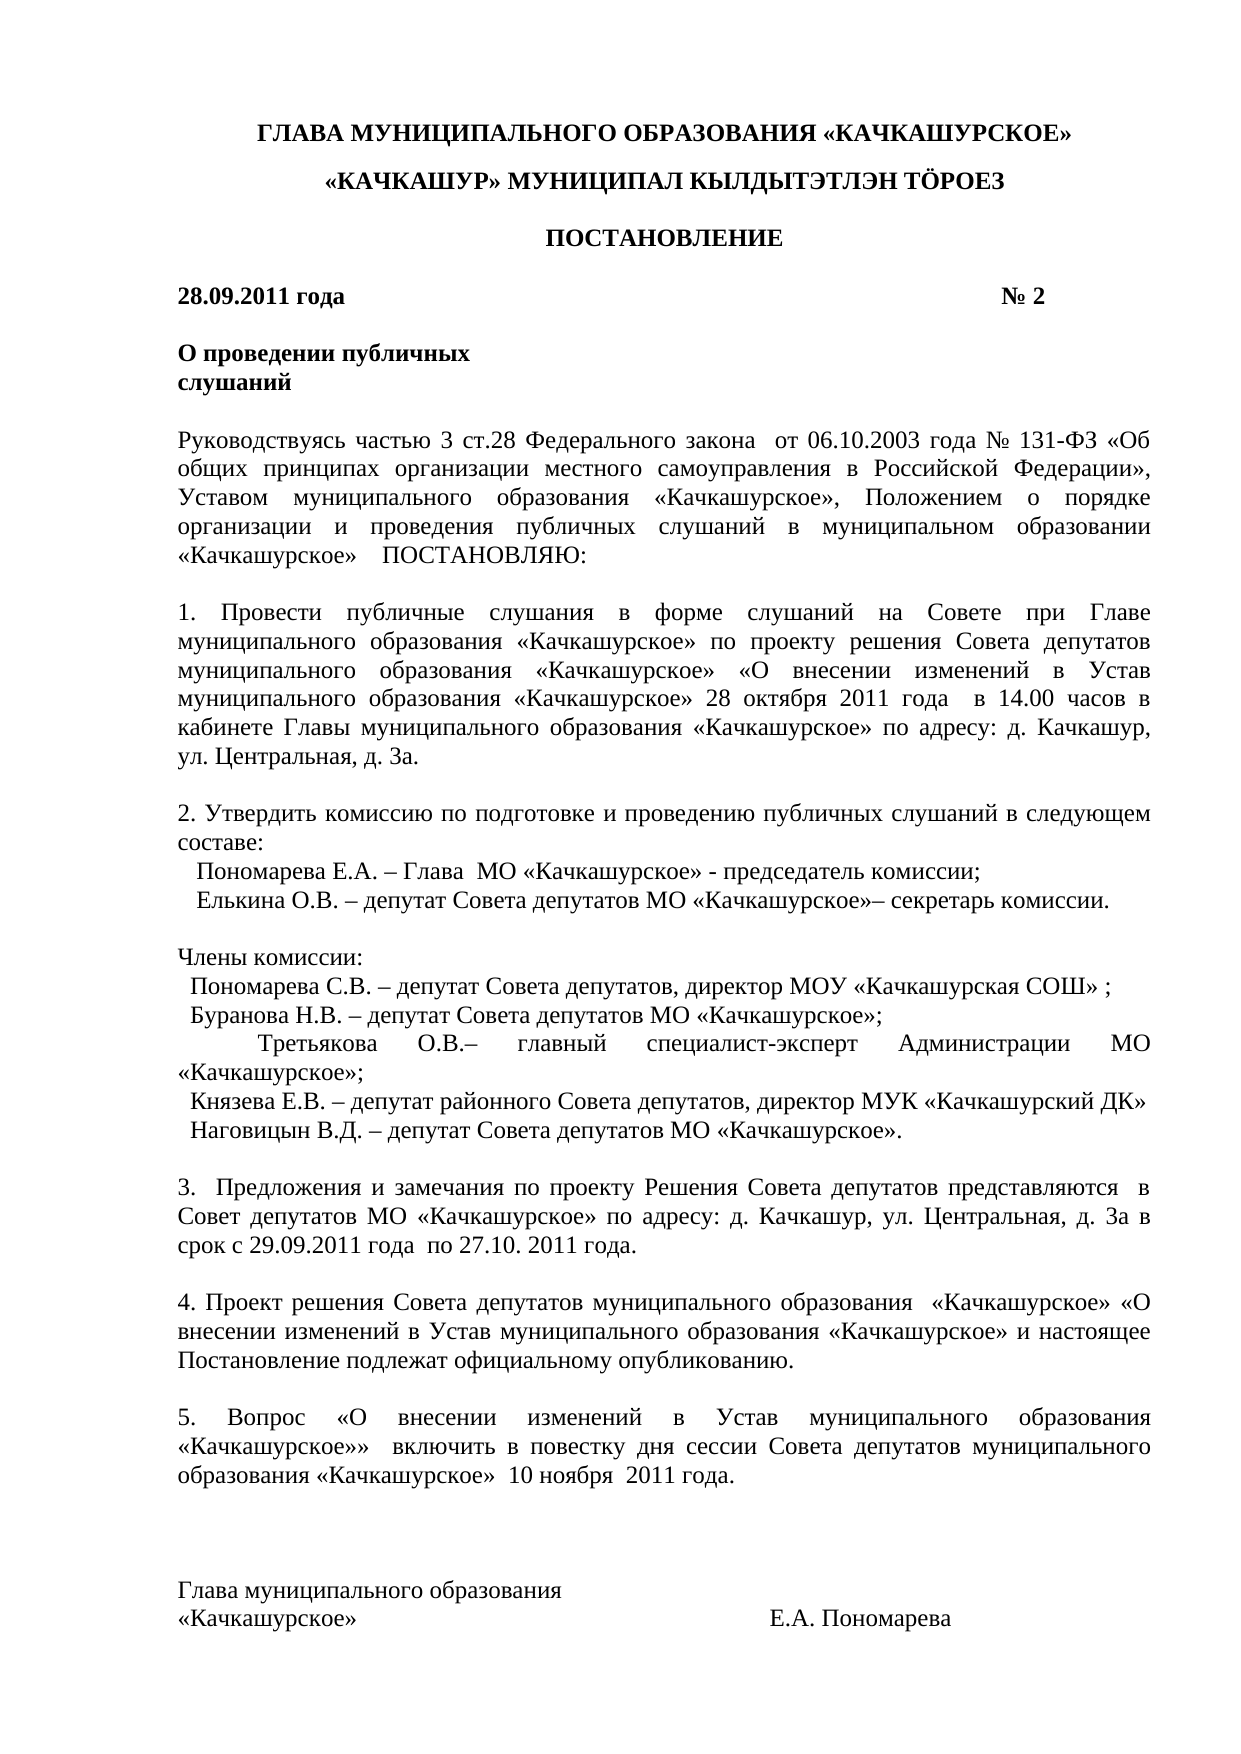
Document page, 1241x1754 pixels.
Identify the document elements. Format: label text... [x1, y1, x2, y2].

text Третьякова О.В.– главный специалист-эксперт Администрации МО «Качкашурское»; [177, 1028, 1152, 1086]
text Буранова Н.В. – депутат Совета депутатов МО «Качкашурское»; [177, 1000, 1152, 1028]
text О проведении публичных [177, 338, 1152, 367]
text 4. Проект решения Совета депутатов муниципального образования «Качкашурское» «О внесении изменений в Устав муниципального образования «Качкашурское» и настоящее Постановление подлежат официальному опубликованию. [177, 1287, 1152, 1373]
text 28.09.2011 года № 2 [177, 281, 1152, 310]
text ПОСТАНОВЛЕНИЕ [177, 223, 1152, 252]
text Елькина О.В. – депутат Совета депутатов МО «Качкашурское»– секретарь комиссии. [177, 885, 1152, 913]
text Члены комиссии: [177, 942, 1152, 971]
text Князева Е.В. – депутат районного Совета депутатов, директор МУК «Качкашурский ДК» [177, 1086, 1152, 1115]
text ГЛАВА МУНИЦИПАЛЬНОГО ОБРАЗОВАНИЯ «КАЧКАШУРСКОЕ» [177, 118, 1152, 147]
text Пономарева С.В. – депутат Совета депутатов, директор МОУ «Качкашурская СОШ» ; [177, 971, 1152, 1000]
text слушаний [177, 367, 1152, 396]
text Руководствуясь частью 3 ст.28 Федерального закона от 06.10.2003 года № 131-ФЗ «Об общих принципах организации местного самоуправления в Российской Федерации», Уставом муниципального образования «Качкашурское», Положением о порядке организации и проведения публичных слушаний в муниципальном образовании «Качкашурское» ПОСТАНОВЛЯЮ: [177, 425, 1152, 568]
text Наговицын В.Д. – депутат Совета депутатов МО «Качкашурское». [177, 1115, 1152, 1143]
text 2. Утвердить комиссию по подготовке и проведению публичных слушаний в следующем составе: [177, 798, 1152, 856]
text 5. Вопрос «О внесении изменений в Устав муниципального образования «Качкашурское»» включить в повестку дня сессии Совета депутатов муниципального образования «Качкашурское» 10 ноября 2011 года. [177, 1402, 1152, 1488]
text Глава муниципального образования [177, 1575, 1152, 1603]
text 1. Провести публичные слушания в форме слушаний на Совете при Главе муниципального образования «Качкашурское» по проекту решения Совета депутатов муниципального образования «Качкашурское» «О внесении изменений в Устав муниципального образования «Качкашурское» 28 октября 2011 года в 14.00 часов в кабинете Главы муниципального образования «Качкашурское» по адресу: д. Качкашур, ул. Центральная, д. 3а. [177, 597, 1152, 770]
text Пономарева Е.А. – Глава МО «Качкашурское» - председатель комиссии; [177, 856, 1152, 885]
text 3. Предложения и замечания по проекту Решения Совета депутатов представляются в Совет депутатов МО «Качкашурское» по адресу: д. Качкашур, ул. Центральная, д. 3а в срок с 29.09.2011 года по 27.10. 2011 года. [177, 1172, 1152, 1258]
text «Качкашурское» Е.А. Пономарева [177, 1603, 1152, 1632]
text «КАЧКАШУР» МУНИЦИПАЛ КЫЛДЫТЭТЛЭН ТÖРОЕЗ [177, 166, 1152, 195]
